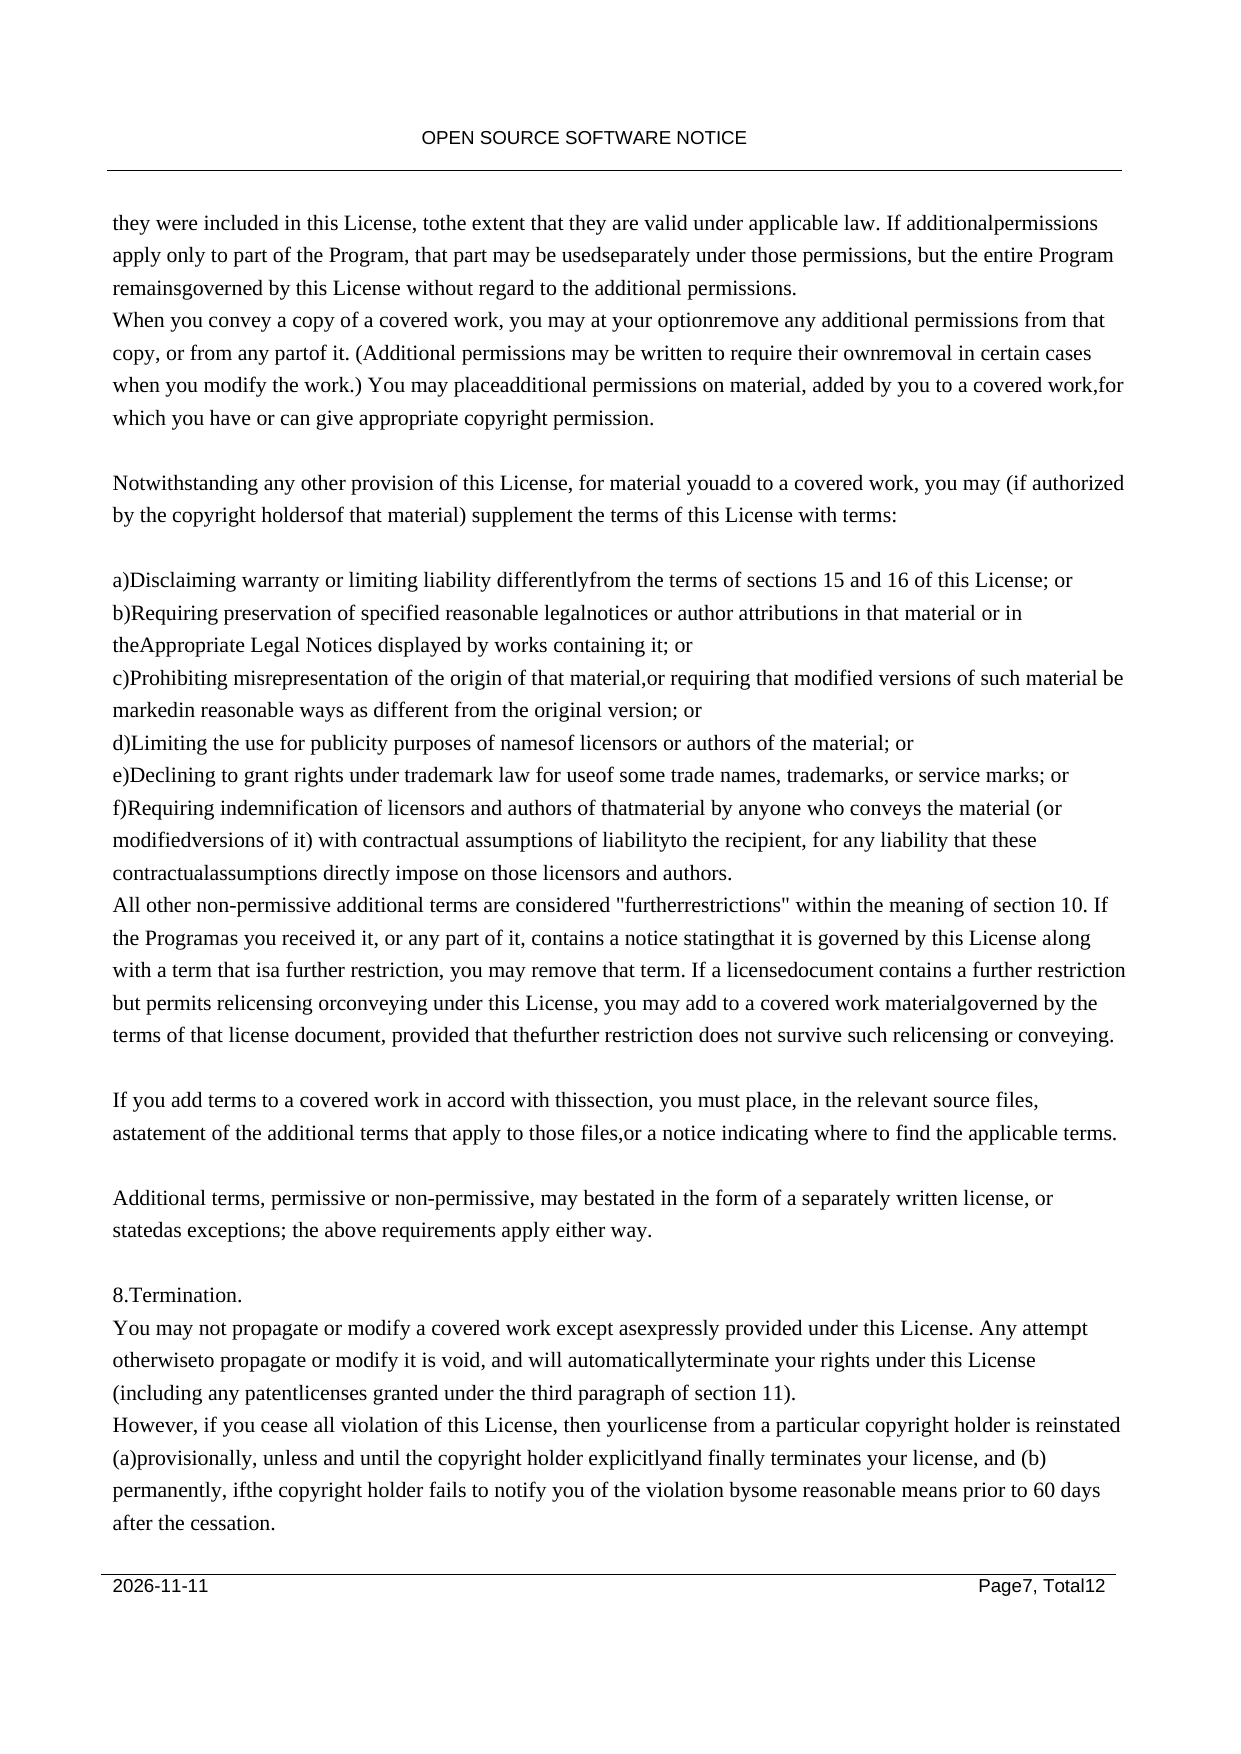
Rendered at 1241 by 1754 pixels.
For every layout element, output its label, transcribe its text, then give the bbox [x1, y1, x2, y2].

text e)Declining to grant rights under trademark law for useof some trade names, trademarks, or service marks; or [112, 759, 1128, 791]
text All other non-permissive additional terms are considered "furtherrestrictions" within the meaning of section 10. If the Programas you received it, or any part of it, contains a notice statingthat it is governed by this License along with a term that isa further restriction, you may remove that term. If a licensedocument contains a further restriction but permits relicensing orconveying under this License, you may add to a covered work materialgoverned by the terms of that license document, provided that thefurther restriction does not survive such relicensing or conveying. [112, 889, 1128, 1051]
text c)Prohibiting misrepresentation of the origin of that material,or requiring that modified versions of such material be markedin reasonable ways as different from the original version; or [112, 661, 1128, 726]
text You may not propagate or modify a covered work except asexpressly provided under this License. Any attempt otherwiseto propagate or modify it is void, and will automaticallyterminate your rights under this License (including any patentlicenses granted under the third paragraph of section 11). [112, 1311, 1128, 1409]
text 8.Termination. [112, 1279, 1128, 1311]
text a)Disclaiming warranty or limiting liability differentlyfrom the terms of sections 15 and 16 of this License; or [112, 564, 1128, 596]
text Additional terms, permissive or non-permissive, may bestated in the form of a separately written license, or statedas exceptions; the above requirements apply either way. [112, 1181, 1128, 1246]
text f)Requiring indemnification of licensors and authors of thatmaterial by anyone who conveys the material (or modifiedversions of it) with contractual assumptions of liabilityto the recipient, for any liability that these contractualassumptions directly impose on those licensors and authors. [112, 791, 1128, 889]
text However, if you cease all violation of this License, then yourlicense from a particular copyright holder is reinstated (a)provisionally, unless and until the copyright holder explicitlyand finally terminates your license, and (b) permanently, ifthe copyright holder fails to notify you of the violation bysome reasonable means prior to 60 days after the cessation. [112, 1409, 1128, 1539]
text Notwithstanding any other provision of this License, for material youadd to a covered work, you may (if authorized by the copyright holdersof that material) supplement the terms of this License with terms: [112, 466, 1128, 531]
text b)Requiring preservation of specified reasonable legalnotices or author attributions in that material or in theAppropriate Legal Notices displayed by works containing it; or [112, 596, 1128, 661]
text If you add terms to a covered work in accord with thissection, you must place, in the relevant source files, astatement of the additional terms that apply to those files,or a notice indicating where to find the applicable terms. [112, 1084, 1128, 1149]
text When you convey a copy of a covered work, you may at your optionremove any additional permissions from that copy, or from any partof it. (Additional permissions may be written to require their ownremoval in certain cases when you modify the work.) You may placeadditional permissions on material, added by you to a covered work,for which you have or can give appropriate copyright permission. [112, 304, 1128, 434]
text d)Limiting the use for publicity purposes of namesof licensors or authors of the material; or [112, 726, 1128, 759]
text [112, 206, 1128, 304]
